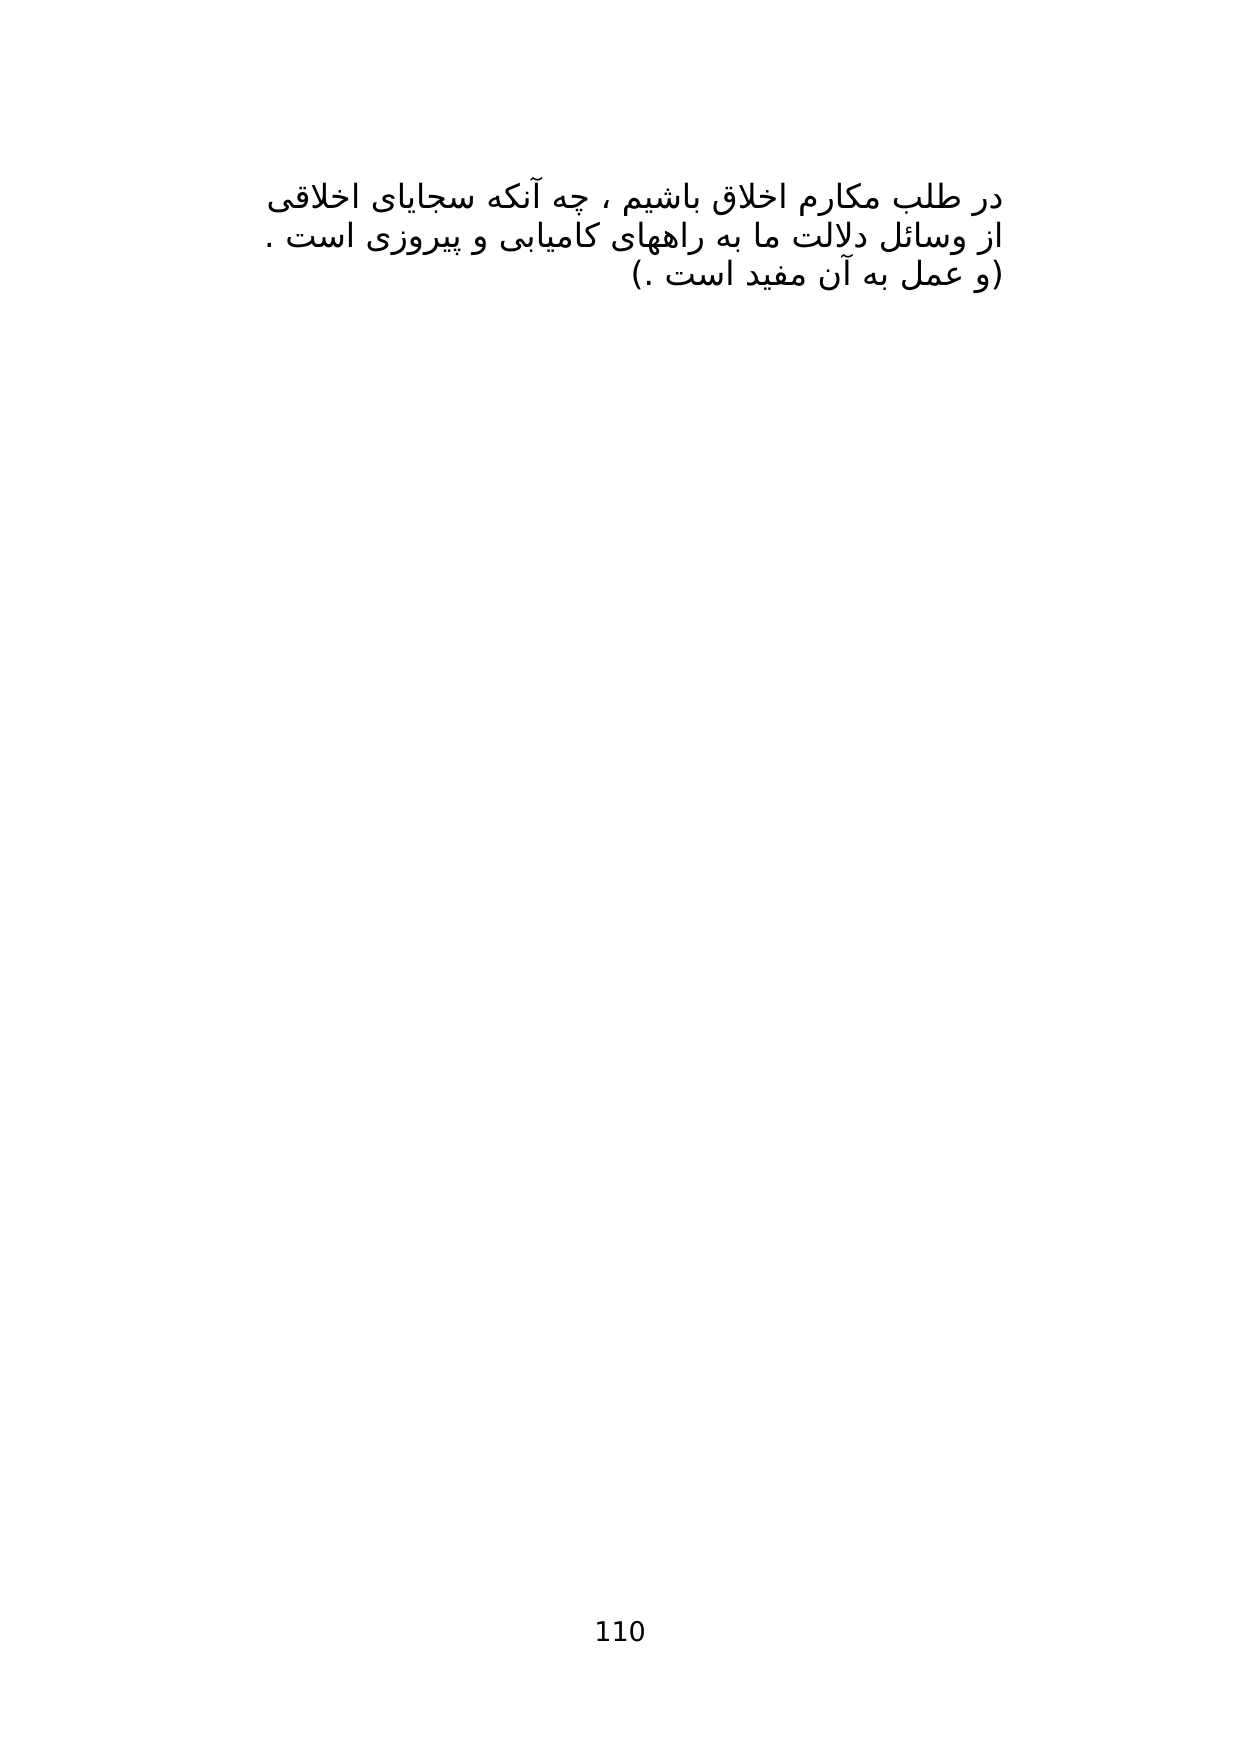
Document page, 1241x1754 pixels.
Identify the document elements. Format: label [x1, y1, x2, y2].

text [236, 177, 1004, 294]
